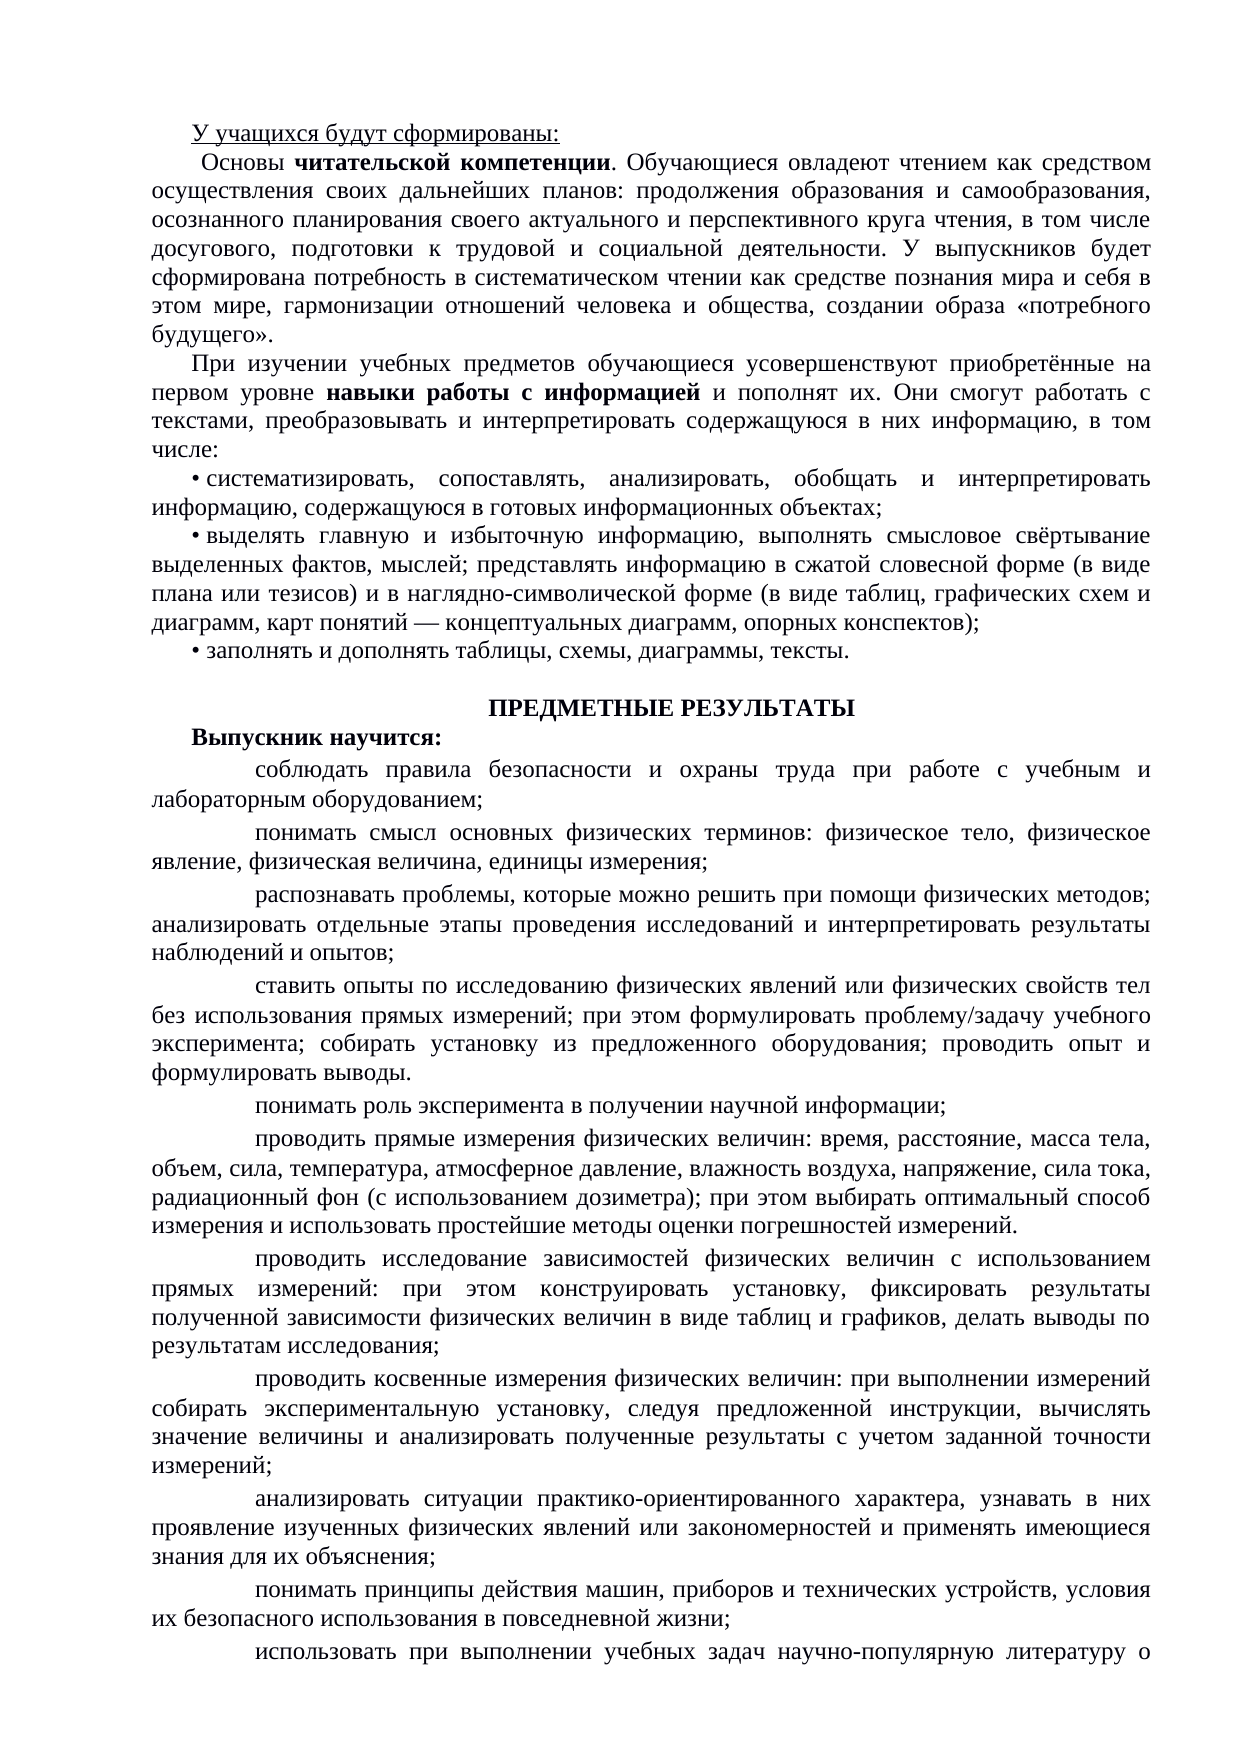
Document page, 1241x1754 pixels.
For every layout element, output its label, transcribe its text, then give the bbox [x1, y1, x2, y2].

text Основы читательской компетенции. Обучающиеся овладеют чтением как средством осуществления своих дальнейших планов: продолжения образования и самообразования, осознанного планирования своего актуального и перспективного круга чтения, в том числе досугового, подготовки к трудовой и социальной деятельности. У выпускников будет сформирована потребность в систематическом чтении как средстве познания мира и себя в этом мире, гармонизации отношений человека и общества, создании образа «потребного будущего». [151, 147, 1152, 348]
list проводить исследование зависимостей физических величин с использованием прямых измерений: при этом конструировать установку, фиксировать результаты полученной зависимости физических величин в виде таблиц и графиков, делать выводы по результатам исследования; [151, 1239, 1152, 1359]
text При изучении учебных предметов обучающиеся усовершенствуют приобретённые на первом уровне навыки работы с информацией и пополнят их. Они смогут работать с текстами, преобразовывать и интерпретировать содержащуюся в них информацию, в том числе: [151, 348, 1152, 463]
text У учащихся будут сформированы: [151, 118, 1152, 147]
list ПРЕДМЕТНЫЕ РЕЗУЛЬТАТЫ [151, 693, 1152, 722]
text • заполнять и дополнять таблицы, схемы, диаграммы, тексты. [151, 636, 1152, 664]
list соблюдать правила безопасности и охраны труда при работе с учебным и лабораторным оборудованием; [151, 751, 1152, 813]
list проводить прямые измерения физических величин: время, расстояние, масса тела, объем, сила, температура, атмосферное давление, влажность воздуха, напряжение, сила тока, радиационный фон (с использованием дозиметра); при этом выбирать оптимальный способ измерения и использовать простейшие методы оценки погрешностей измерений. [151, 1119, 1152, 1239]
list понимать смысл основных физических терминов: физическое тело, физическое явление, физическая величина, единицы измерения; [151, 813, 1152, 875]
list ставить опыты по исследованию физических явлений или физических свойств тел без использования прямых измерений; при этом формулировать проблему/задачу учебного эксперимента; собирать установку из предложенного оборудования; проводить опыт и формулировать выводы. [151, 966, 1152, 1086]
text • выделять главную и избыточную информацию, выполнять смысловое свёртывание выделенных фактов, мыслей; представлять информацию в сжатой словесной форме (в виде плана или тезисов) и в наглядно-символической форме (в виде таблиц, графических схем и диаграмм, карт понятий — концептуальных диаграмм, опорных конспектов); [151, 521, 1152, 636]
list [151, 1632, 1152, 1666]
list распознавать проблемы, которые можно решить при помощи физических методов; анализировать отдельные этапы проведения исследований и интерпретировать результаты наблюдений и опытов; [151, 875, 1152, 966]
list понимать роль эксперимента в получении научной информации; [151, 1086, 1152, 1119]
list понимать принципы действия машин, приборов и технических устройств, условия их безопасного использования в повседневной жизни; [151, 1570, 1152, 1632]
text Выпускник научится: [151, 722, 1152, 751]
text • систематизировать, сопоставлять, анализировать, обобщать и интерпретировать информацию, содержащуюся в готовых информационных объектах; [151, 463, 1152, 521]
list анализировать ситуации практико-ориентированного характера, узнавать в них проявление изученных физических явлений или закономерностей и применять имеющиеся знания для их объяснения; [151, 1479, 1152, 1570]
list проводить косвенные измерения физических величин: при выполнении измерений собирать экспериментальную установку, следуя предложенной инструкции, вычислять значение величины и анализировать полученные результаты с учетом заданной точности измерений; [151, 1359, 1152, 1479]
